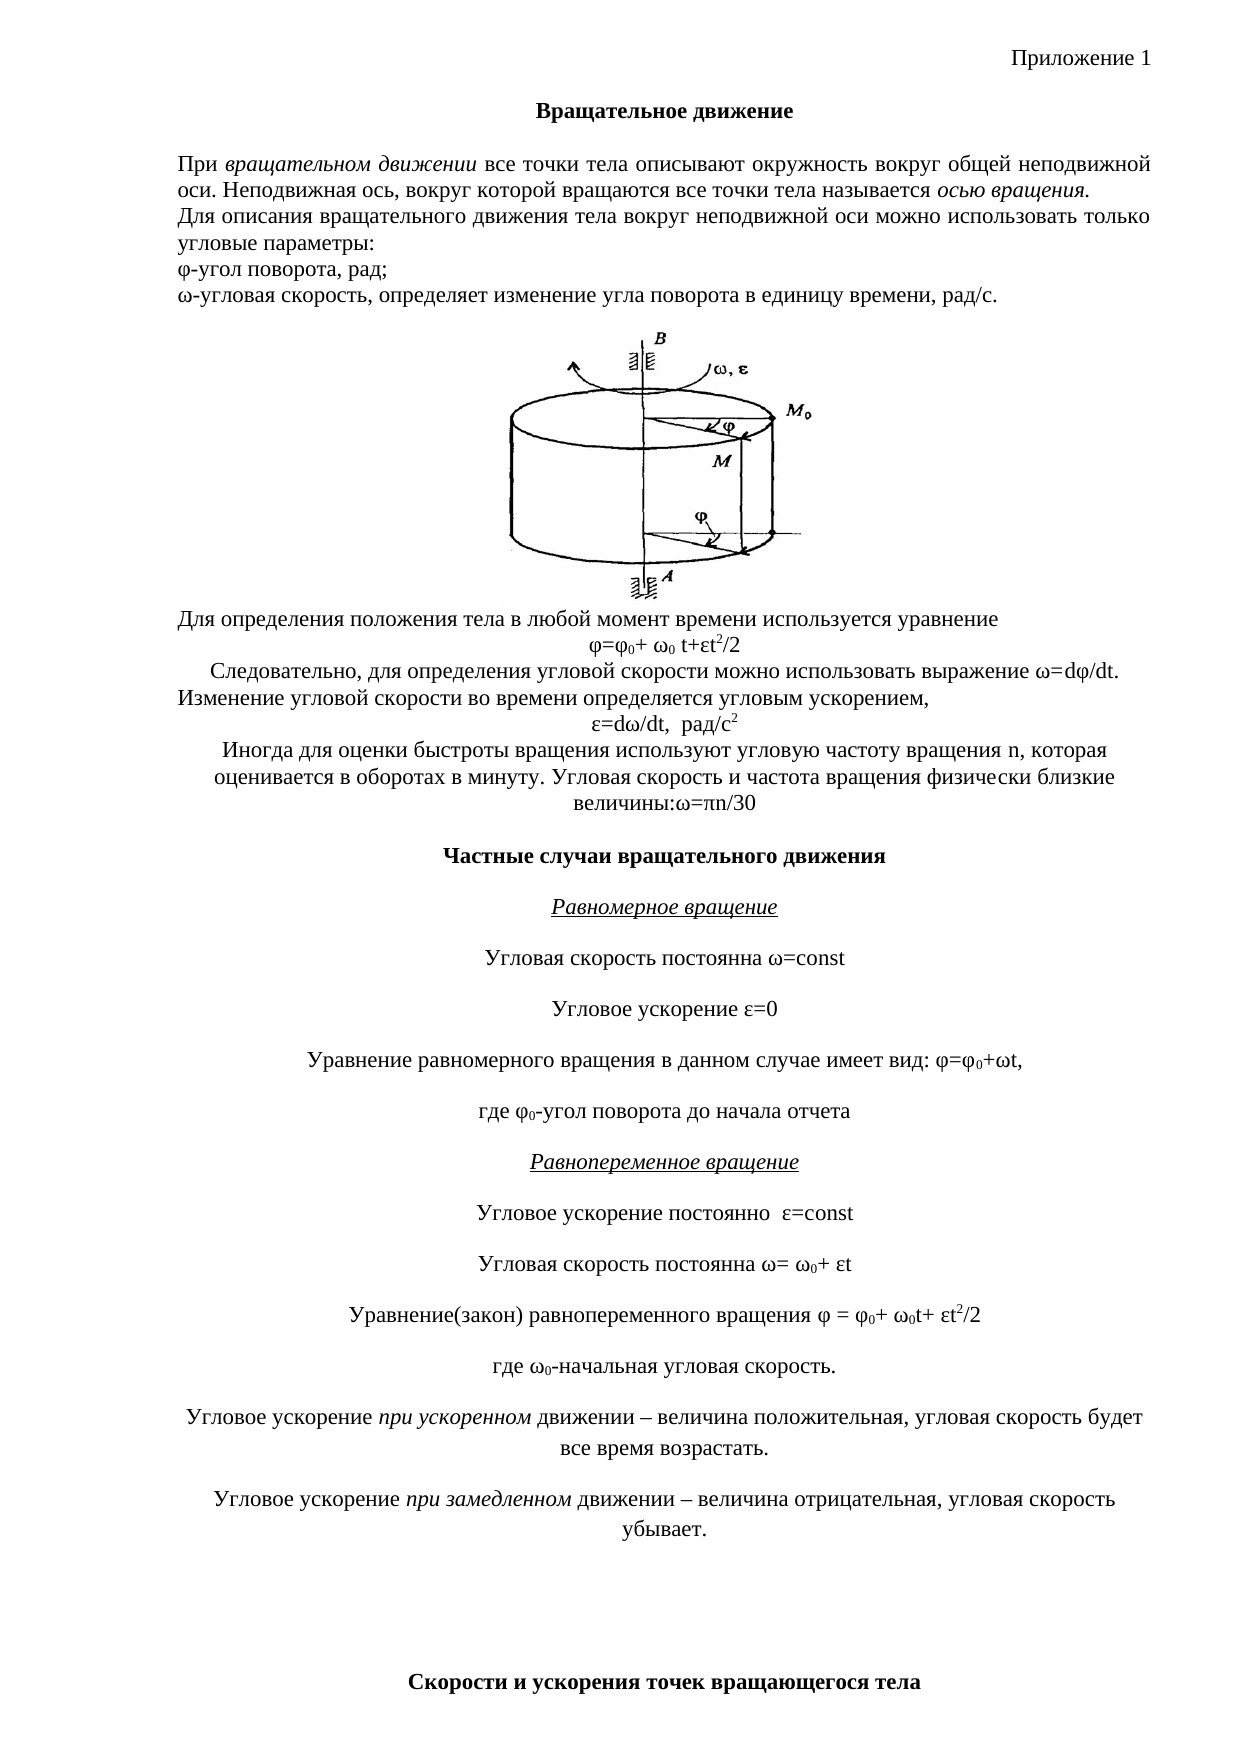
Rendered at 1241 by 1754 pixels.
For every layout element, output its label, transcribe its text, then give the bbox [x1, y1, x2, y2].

text Угловое ускорение постоянно ε=сonst [177, 1199, 1152, 1226]
text Равномерное вращение [177, 893, 1152, 919]
text Скорости и ускорения точек вращающегося тела [177, 1668, 1152, 1694]
text Уравнение равномерного вращения в данном случае имеет вид: φ=φ0+ωt, [177, 1046, 1152, 1072]
text φ-угол поворота, рад; [177, 255, 1152, 282]
text Иногда для оценки быстроты вращения используют угловую частоту вращения n, которая оценивается в оборотах в минуту. Угловая скорость и частота вращения физичеcки близкие величины:ω=πn/30 [177, 737, 1152, 816]
text Угловая скорость постоянна ω= ω0+ εt [177, 1250, 1152, 1277]
text Следовательно, для определения угловой скорости можно использовать выражение ω=dφ/dt. [177, 657, 1152, 684]
text Изменение угловой скорости во времени определяется угловым ускорением, [177, 684, 1152, 710]
text Частные случаи вращательного движения [177, 842, 1152, 868]
text Для описания вращательного движения тела вокруг неподвижной оси можно использовать только угловые параметры: [177, 202, 1152, 255]
text Вращательное движение [177, 97, 1152, 123]
text Для определения положения тела в любой момент времени используется уравнение [177, 605, 1152, 631]
text ε=dω/dt, рад/с2 [177, 710, 1152, 737]
text Приложение 1 [177, 44, 1152, 71]
text Угловое ускорение при ускоренном движении – величина положительная, угловая скорость будет все время возрастать. [177, 1403, 1152, 1460]
text Угловая скорость постоянна ω=соnst [177, 944, 1152, 970]
text Уравнение(закон) равнопеременного вращения φ = φ0+ ω0t+ εt2/2 [177, 1301, 1152, 1328]
text ω-угловая скорость, определяет изменение угла поворота в единицу времени, рад/с. [177, 282, 1152, 308]
text φ=φ0+ ω0 t+εt2/2 [177, 631, 1152, 657]
picture [497, 307, 832, 605]
text Угловое ускорение ε=0 [177, 995, 1152, 1021]
text Угловое ускорение при замедленном движении – величина отрицательная, угловая скорость убывает. [177, 1485, 1152, 1541]
text При вращательном движении все точки тела описывают окружность вокруг общей неподвижной оси. Неподвижная ось, вокруг которой вращаются все точки тела называется осью вращения. [177, 150, 1152, 202]
text где φ0-угол поворота до начала отчета [177, 1097, 1152, 1123]
text Равнопеременное вращение [177, 1148, 1152, 1174]
text где ω0-начальная угловая скорость. [177, 1352, 1152, 1379]
